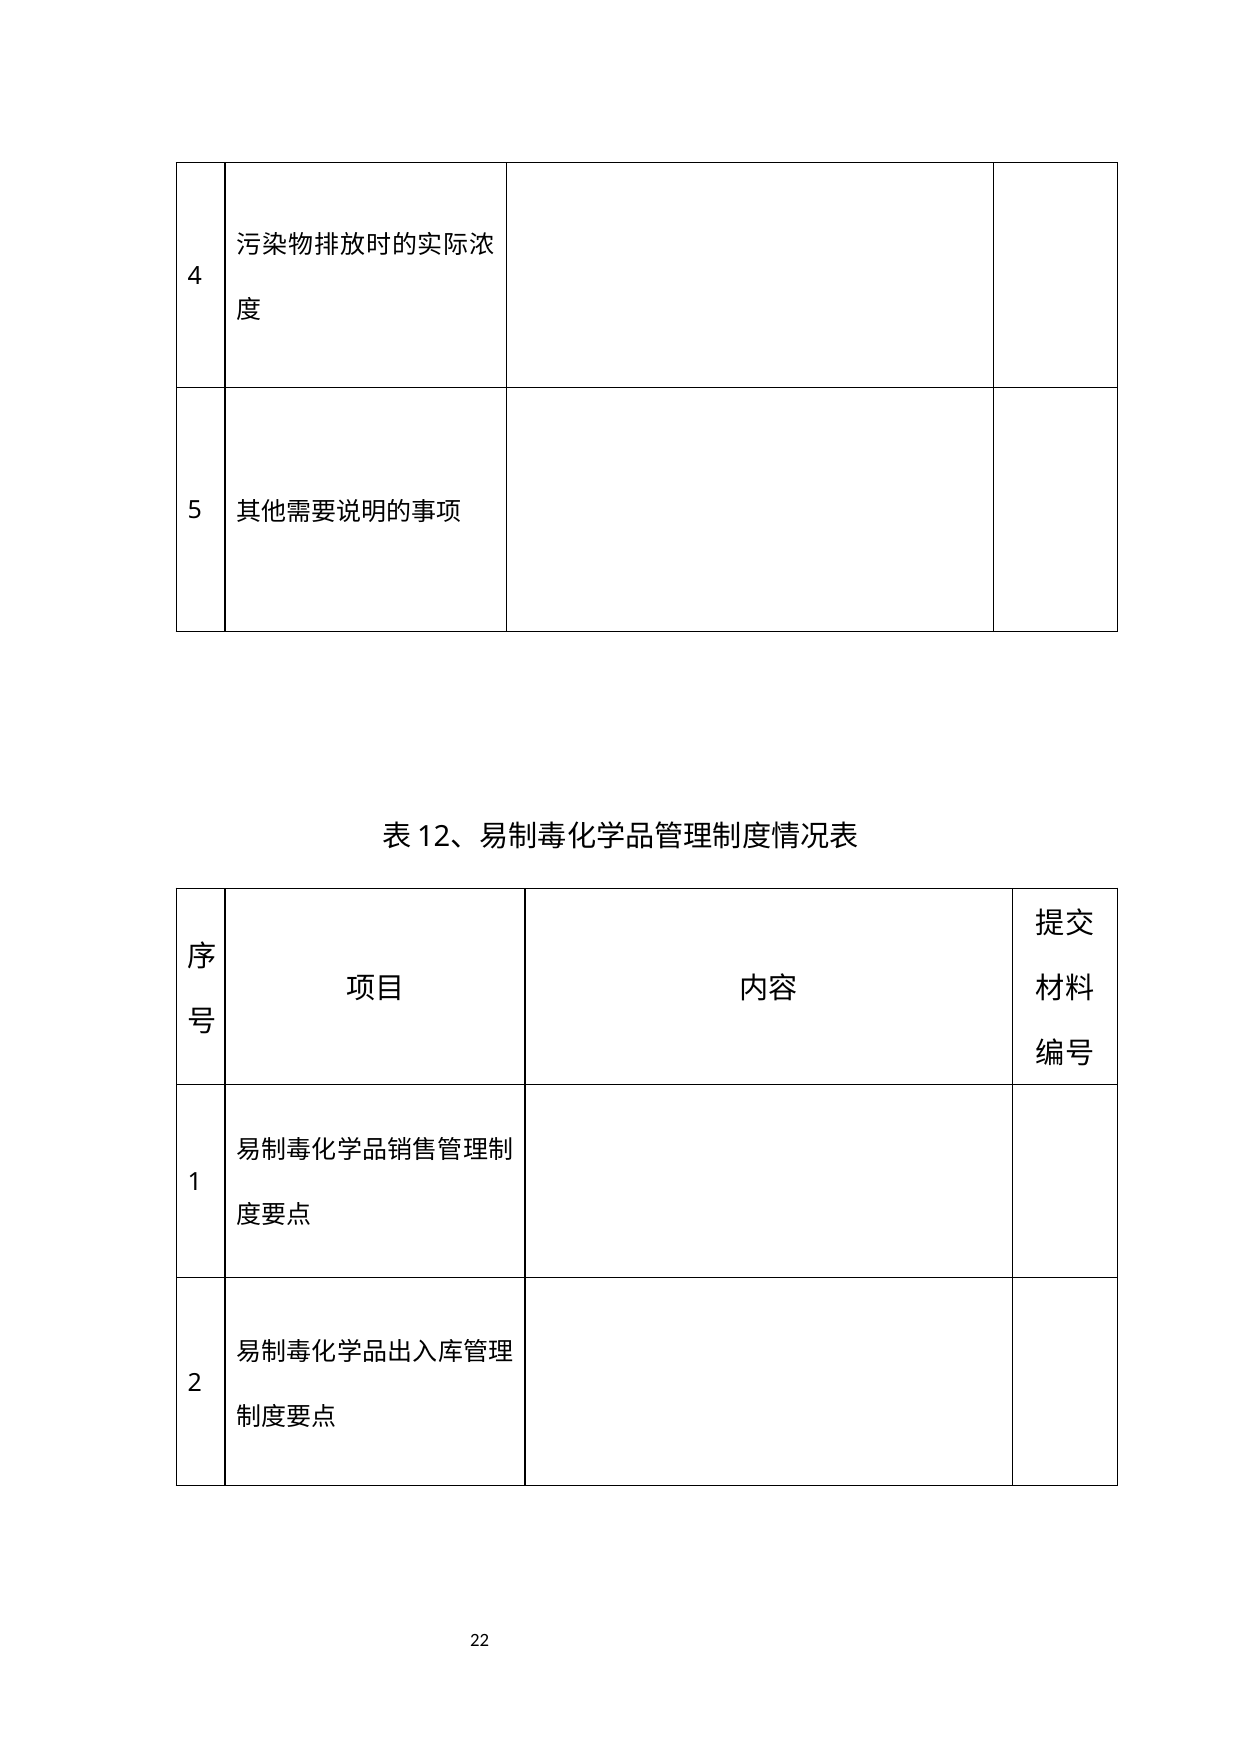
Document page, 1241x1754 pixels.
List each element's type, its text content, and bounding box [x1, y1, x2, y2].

table_cell 易制毒化学品销售管理制度要点 [226, 1085, 524, 1277]
table_cell [507, 388, 993, 631]
table_cell 其他需要说明的事项 [226, 388, 506, 631]
table_cell [1013, 1278, 1117, 1485]
table_header 内容 [526, 889, 1012, 1083]
table_cell [1013, 1085, 1117, 1277]
table_cell 易制毒化学品出入库管理制度要点 [226, 1278, 524, 1485]
table_cell 2 [177, 1278, 224, 1485]
table_header 项目 [226, 889, 524, 1083]
table_header 序号 [177, 889, 224, 1083]
table_cell [526, 1278, 1012, 1485]
table_cell [526, 1085, 1012, 1277]
table_cell 5 [177, 388, 224, 631]
table_cell 4 [177, 163, 224, 387]
text 表12、易制毒化学品管理制度情况表 [187, 801, 1053, 866]
table_cell [507, 163, 993, 387]
table_cell 1 [177, 1085, 224, 1277]
table_cell [994, 388, 1117, 631]
table_cell 污染物排放时的实际浓度 [226, 163, 506, 387]
table_cell [994, 163, 1117, 387]
table_header 提交材料编号 [1013, 889, 1117, 1083]
